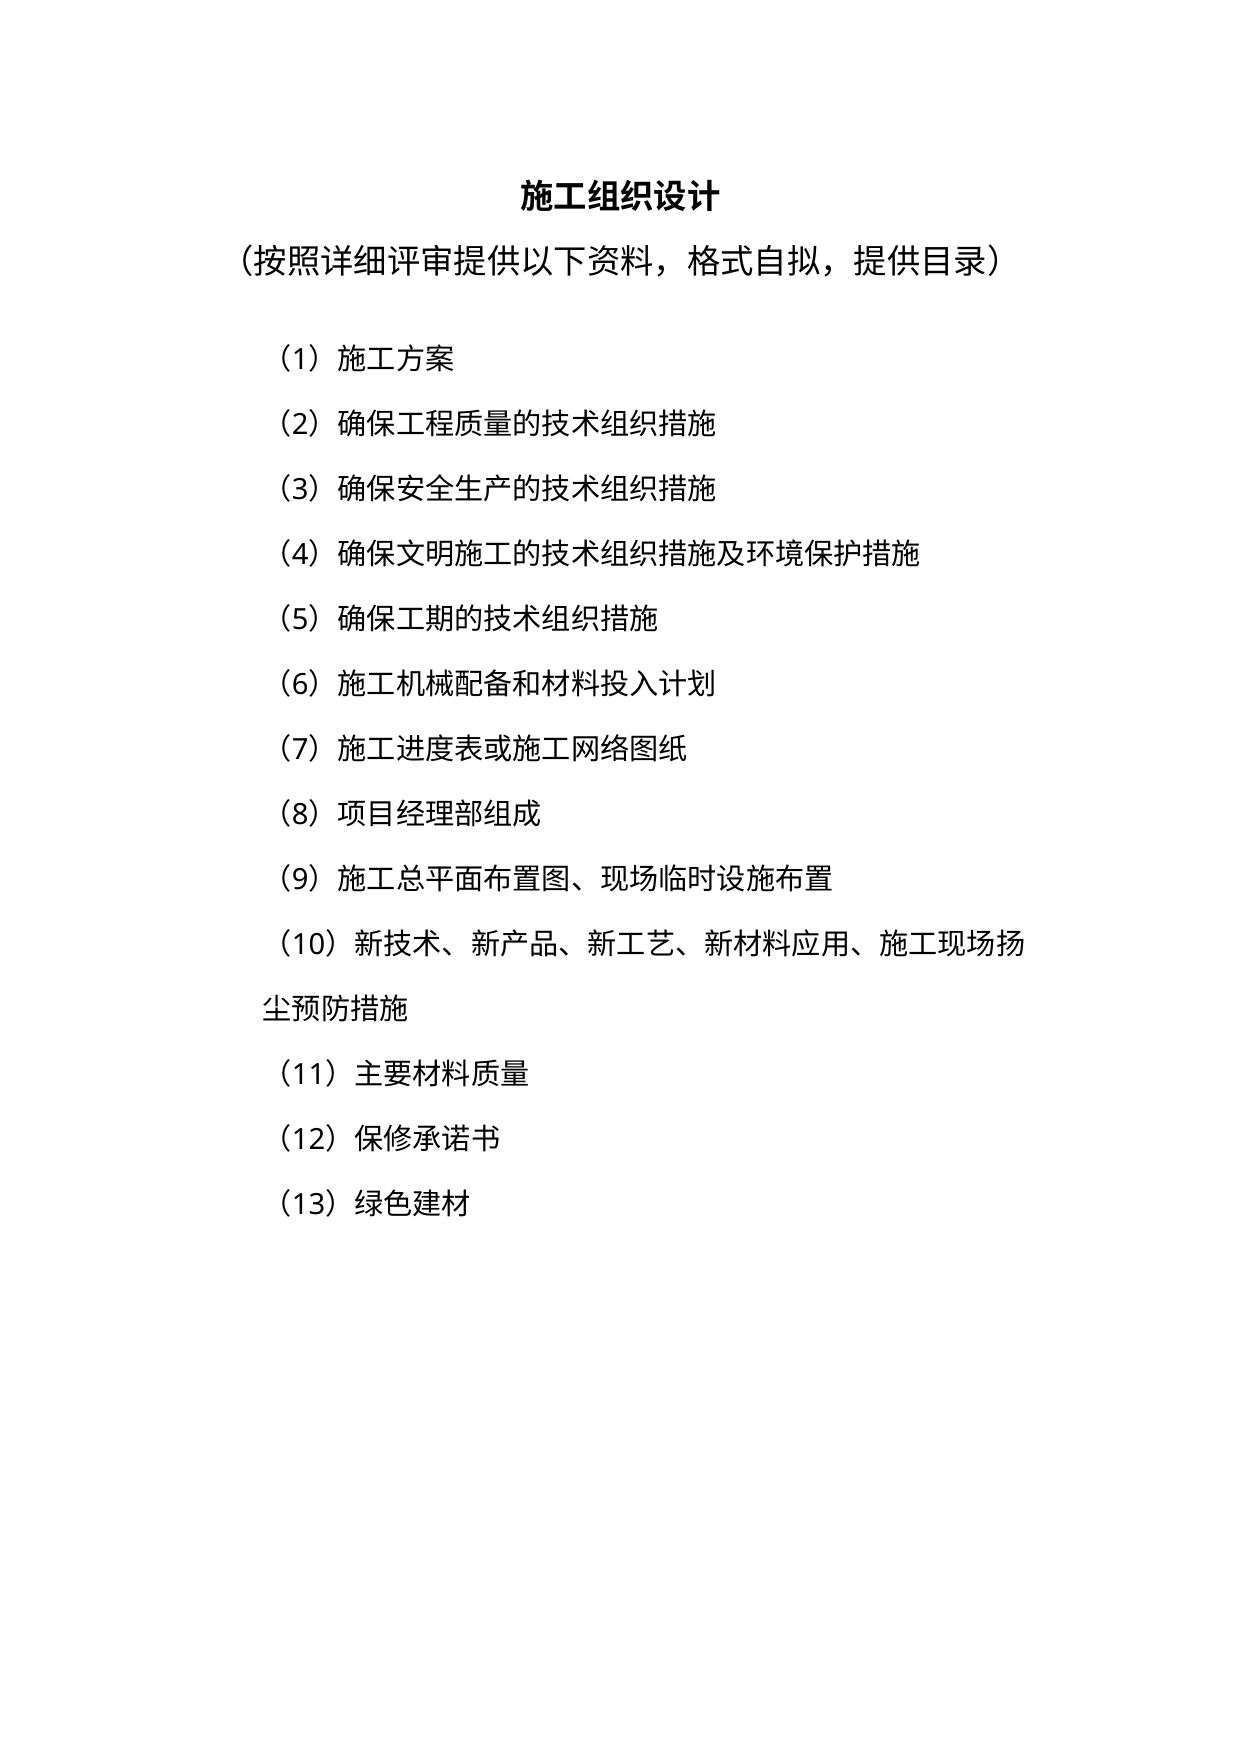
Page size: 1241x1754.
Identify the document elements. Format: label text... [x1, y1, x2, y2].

list （4）确保文明施工的技术组织措施及环境保护措施 [262, 519, 1053, 584]
list （2）确保工程质量的技术组织措施 [262, 389, 1053, 454]
list （12）保修承诺书 [262, 1104, 1053, 1169]
list （9）施工总平面布置图、现场临时设施布置 [262, 844, 1053, 909]
list （7）施工进度表或施工网络图纸 [262, 714, 1053, 779]
list （11）主要材料质量 [262, 1039, 1053, 1104]
list （1）施工方案 [262, 324, 1053, 389]
list （13）绿色建材 [262, 1169, 1053, 1234]
text （按照详细评审提供以下资料，格式自拟，提供目录） [187, 227, 1053, 292]
list （8）项目经理部组成 [262, 779, 1053, 844]
list （5）确保工期的技术组织措施 [262, 584, 1053, 649]
list （6）施工机械配备和材料投入计划 [262, 649, 1053, 714]
list （10）新技术、新产品、新工艺、新材料应用、施工现场扬尘预防措施 [262, 909, 1053, 1039]
text 施工组织设计 [187, 162, 1053, 227]
list （3）确保安全生产的技术组织措施 [262, 454, 1053, 519]
